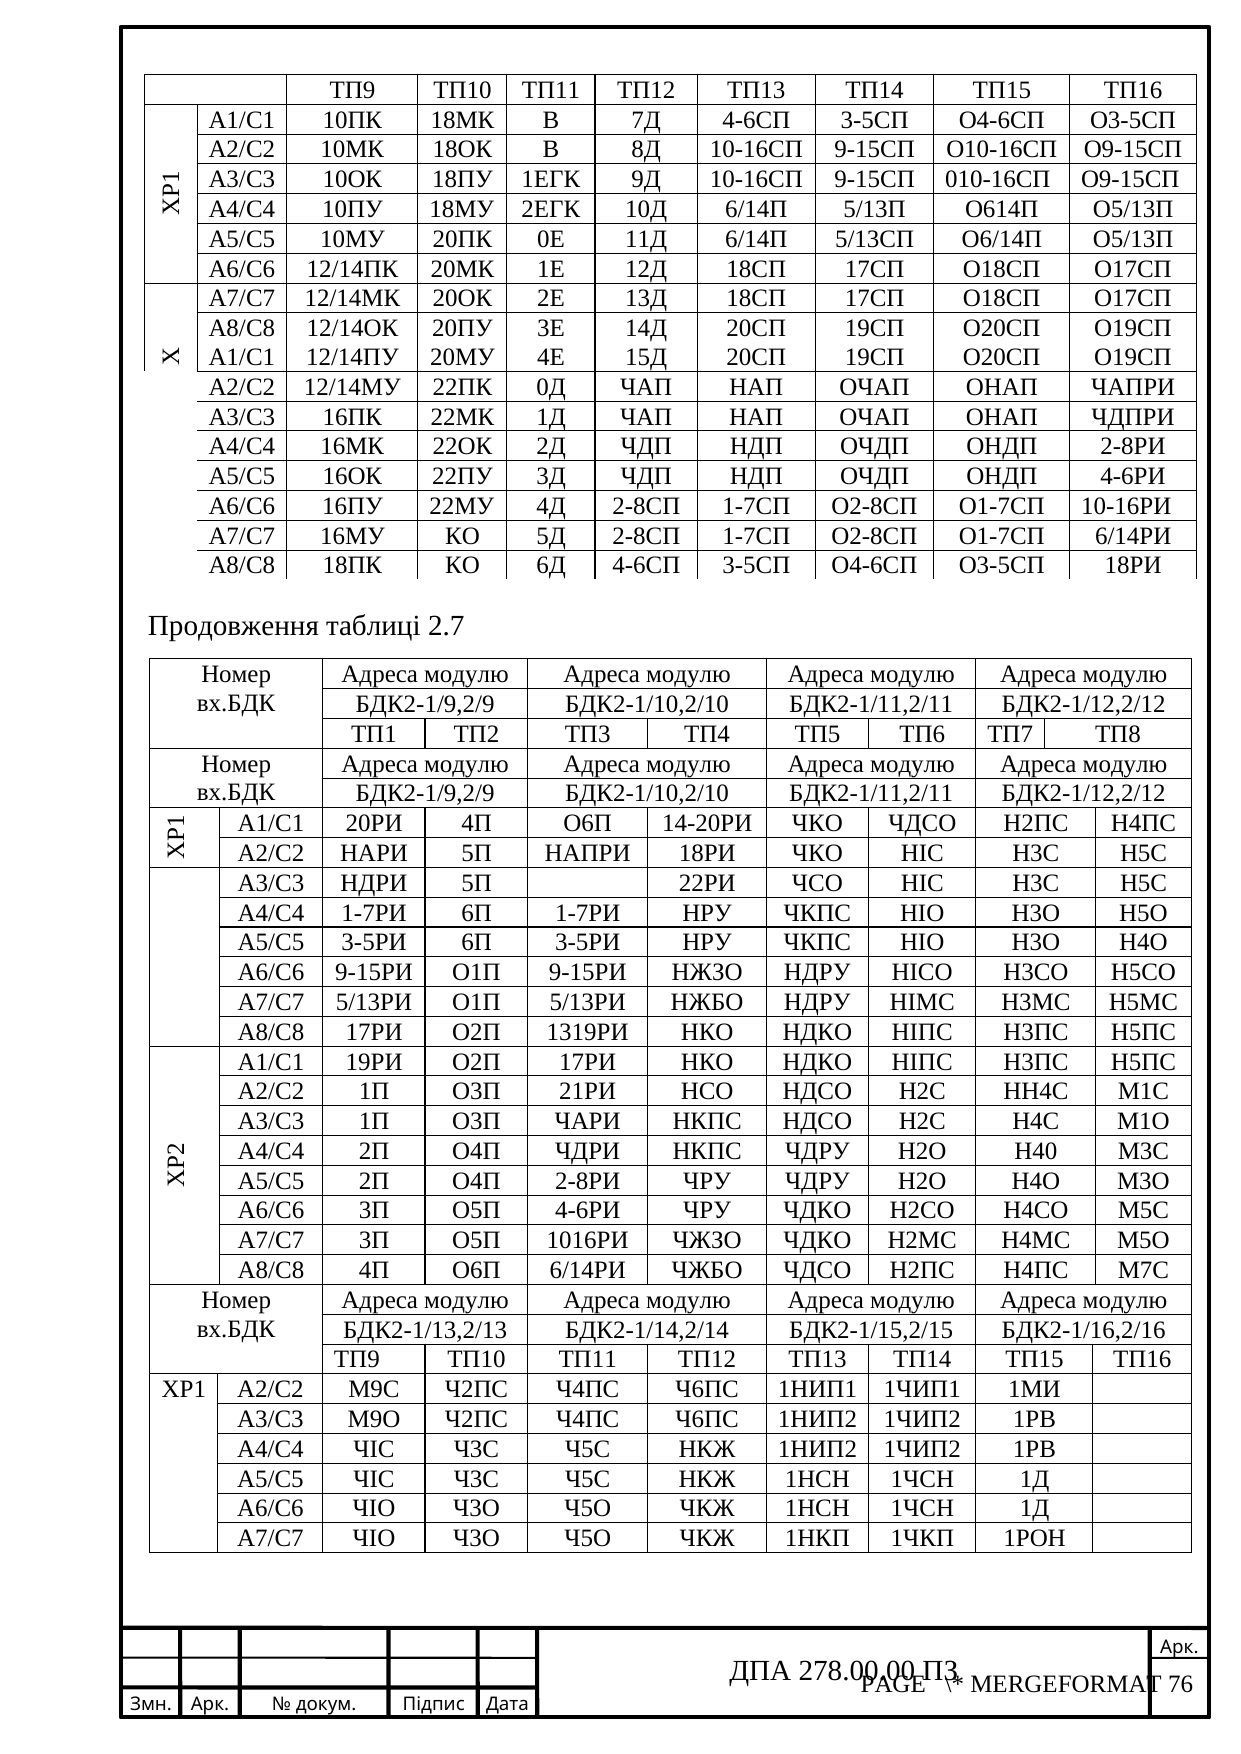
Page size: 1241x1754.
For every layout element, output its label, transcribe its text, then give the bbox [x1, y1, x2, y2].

table_cell О2П [426, 1047, 527, 1075]
table_cell НДРИ [323, 868, 424, 897]
table_cell 12/14МУ [287, 372, 417, 401]
table_cell ЧДРУ [767, 1166, 868, 1194]
table_cell ХР2 [145, 342, 197, 371]
table_cell 20ПУ [418, 313, 506, 342]
table_cell 12Д [596, 254, 697, 282]
table_header Адреса модулю [976, 659, 1191, 688]
table_cell 5/13П [816, 194, 933, 223]
table_cell А3/С3 [198, 164, 286, 193]
table_cell 12/14ПУ [287, 342, 417, 371]
table_cell 2-8РИ [1070, 431, 1196, 460]
table_cell 9-15РИ [323, 957, 424, 986]
table_cell О1П [426, 957, 527, 986]
table_cell НКЖ [648, 1464, 766, 1492]
table_cell 18ПК [287, 551, 417, 579]
table_cell 18РИ [648, 838, 766, 867]
table_cell Адреса модулю [528, 1285, 766, 1314]
table_cell 1РОН [976, 1523, 1092, 1552]
table_cell Н2О [869, 1166, 975, 1194]
table_cell О19СП [1070, 313, 1196, 342]
table_cell 9-15СП [816, 135, 933, 163]
table_cell ХР1 [150, 808, 219, 867]
table_cell Н2СО [869, 1196, 975, 1224]
table_cell ТП11 [528, 1345, 647, 1373]
table_cell 21РИ [528, 1076, 647, 1105]
table_cell 20МУ [418, 342, 506, 371]
table_cell А1/С1 [220, 808, 322, 837]
table_cell 010-16СП [934, 164, 1069, 193]
table_cell НІС [869, 868, 975, 897]
table_cell 6П [426, 928, 527, 956]
table_cell НДП [698, 431, 815, 460]
table_cell А5/С5 [218, 1464, 322, 1492]
table_cell О3П [426, 1076, 527, 1105]
table_cell Н3МС [976, 987, 1095, 1016]
table_cell 20МК [418, 254, 506, 282]
table_cell ЧКЖ [648, 1494, 766, 1522]
table_cell О9-15СП [1070, 164, 1196, 193]
table_cell Н3СО [976, 957, 1095, 986]
table_cell 1Д [976, 1494, 1092, 1522]
table_cell Ч6ПС [648, 1404, 766, 1433]
table_cell О9-15СП [1070, 135, 1196, 163]
table_cell Н4О [1096, 928, 1191, 956]
table_cell Адреса модулю [767, 1285, 975, 1314]
table_cell О6/14П [934, 224, 1069, 253]
table_cell НАРИ [323, 838, 424, 867]
table_cell Н5СО [1096, 957, 1191, 986]
table_cell М3С [1096, 1136, 1191, 1165]
table_cell ЧДСО [869, 808, 975, 837]
table_cell НІПС [869, 1017, 975, 1046]
table_cell НКПС [648, 1136, 766, 1165]
table_cell О2-8СП [816, 521, 933, 549]
table_cell 4-6РИ [528, 1196, 647, 1224]
table_cell О18СП [934, 284, 1069, 312]
table_cell ТП8 [1045, 719, 1191, 748]
table_cell 1-7СП [698, 491, 815, 520]
table_cell М7С [1096, 1255, 1191, 1284]
table_cell 3Е [507, 313, 594, 342]
table_cell А2/С2 [197, 372, 286, 401]
table_cell 4-6СП [698, 105, 815, 133]
table_cell М9О [323, 1404, 424, 1433]
table_cell 8Д [596, 135, 697, 163]
table_cell 1НИП2 [767, 1434, 868, 1463]
table_cell А6/С6 [220, 957, 322, 986]
table_cell ЧДП [596, 461, 697, 490]
table_cell Ч5О [528, 1523, 647, 1552]
table_cell 1ЧИП2 [869, 1404, 975, 1433]
table_cell Н3С [976, 838, 1095, 867]
table_cell [145, 284, 197, 342]
table_cell БДК2-1/9,2/9 [323, 779, 527, 807]
table_cell ТП16 [1070, 75, 1196, 104]
table_cell 14Д [596, 313, 697, 342]
table_cell ЧАП [596, 402, 697, 430]
table_cell ТП15 [934, 75, 1069, 104]
table_cell Н3С [976, 868, 1095, 897]
table_cell 6/14П [698, 224, 815, 253]
table_cell ТП1 [323, 719, 424, 748]
table_cell 4П [323, 1255, 424, 1284]
table_cell 20СП [698, 313, 815, 342]
table_cell 17РИ [528, 1047, 647, 1075]
table_cell Ч3С [426, 1434, 527, 1463]
table_cell 10Д [596, 194, 697, 223]
table_cell А7/С7 [197, 521, 286, 549]
table_cell ЧКПС [767, 898, 868, 926]
table_cell 22ОК [418, 431, 506, 460]
table_cell 22МУ [418, 491, 506, 520]
table_cell [528, 868, 647, 897]
table_cell ЧДРИ [528, 1136, 647, 1165]
table_cell Н4ПС [976, 1255, 1095, 1284]
table_cell НДРУ [767, 957, 868, 986]
table_cell НСО [648, 1076, 766, 1105]
table_cell 1НКП [767, 1523, 868, 1552]
table_cell 5/13РИ [528, 987, 647, 1016]
table_cell [1093, 1404, 1191, 1433]
table_cell 10МУ [287, 224, 417, 253]
table_cell Адреса модулю [528, 749, 766, 777]
table_cell М5О [1096, 1225, 1191, 1254]
table_cell Ч5С [528, 1464, 647, 1492]
table_cell А1/С1 [198, 105, 286, 133]
table_cell Н5С [1096, 838, 1191, 867]
table_cell ЧКПС [767, 928, 868, 956]
table_cell БДК2-1/14,2/14 [528, 1315, 766, 1343]
table_cell О5П [426, 1225, 527, 1254]
table_cell 3П [323, 1225, 424, 1254]
table_cell 16ОК [287, 461, 417, 490]
table_cell ЧІС [323, 1464, 424, 1492]
table_cell ОЧАП [816, 372, 933, 401]
table_cell ХР1 [150, 1374, 217, 1552]
table_cell ЧДКО [767, 1225, 868, 1254]
table_cell О10-16СП [934, 135, 1069, 163]
table_cell 3-5РИ [528, 928, 647, 956]
table_cell Н4МС [976, 1225, 1095, 1254]
table_cell 3П [323, 1196, 424, 1224]
table_cell Адреса модулю [323, 749, 527, 777]
table_cell 18РИ [1070, 551, 1196, 579]
table_cell А7/С7 [220, 987, 322, 1016]
table_cell 6/14П [698, 194, 815, 223]
table_cell ЧКО [767, 808, 868, 837]
table_cell 4-6СП [596, 551, 697, 579]
table_cell Н5МС [1096, 987, 1191, 1016]
table_cell ЧІС [323, 1434, 424, 1463]
table_cell 1319РИ [528, 1017, 647, 1046]
table_cell 22ПК [418, 372, 506, 401]
table_cell ТП3 [528, 719, 647, 748]
table_cell 9Д [596, 164, 697, 193]
table_cell А5/С5 [197, 461, 286, 490]
table_cell НЖБО [648, 987, 766, 1016]
table_cell 2-8РИ [528, 1166, 647, 1194]
table_cell 5/13СП [816, 224, 933, 253]
table_cell А3/С3 [197, 402, 286, 430]
table_cell ТП5 [767, 719, 868, 748]
table_cell 1НСН [767, 1494, 868, 1522]
table_cell НІСО [869, 957, 975, 986]
table_cell ЧАП [596, 372, 697, 401]
table_cell НКО [648, 1047, 766, 1075]
table_cell Н40 [976, 1136, 1095, 1165]
table_cell О1-7СП [934, 521, 1069, 549]
table_cell Н2С [869, 1076, 975, 1105]
table_cell А5/С5 [220, 1166, 322, 1194]
table_cell 3-5РИ [323, 928, 424, 956]
table_cell ОНАП [934, 372, 1069, 401]
table_cell ТП13 [698, 75, 815, 104]
table_cell Адреса модулю [323, 1285, 527, 1314]
table_cell ТП9 [323, 1345, 424, 1373]
table_cell 1МИ [976, 1374, 1092, 1403]
table_cell 1ЧСН [869, 1494, 975, 1522]
table_cell КО [418, 521, 506, 549]
table_cell 18СП [698, 284, 815, 312]
table_cell [150, 868, 219, 1046]
table_cell А8/С8 [197, 551, 286, 579]
table_cell ХР2 [150, 1047, 219, 1284]
table_cell БДК2-1/9,2/9 [323, 689, 527, 718]
table_cell 7Д [596, 105, 697, 133]
table_cell ЧРУ [648, 1196, 766, 1224]
table_cell НКО [648, 1017, 766, 1046]
table_cell НІМС [869, 987, 975, 1016]
table_cell М1С [1096, 1076, 1191, 1105]
table_cell О3-5СП [1070, 105, 1196, 133]
table_cell Н2С [869, 1106, 975, 1135]
table_cell О1П [426, 987, 527, 1016]
table_cell ЧЖЗО [648, 1225, 766, 1254]
table_cell 16ПУ [287, 491, 417, 520]
table_cell 15Д [596, 342, 697, 371]
table_cell Н2ПС [869, 1255, 975, 1284]
table_cell А2/С2 [220, 1076, 322, 1105]
table_cell 2Е [507, 284, 594, 312]
table_cell БДК2-1/10,2/10 [528, 689, 766, 718]
table_cell НІО [869, 928, 975, 956]
table_cell 19РИ [323, 1047, 424, 1075]
table_cell БДК2-1/16,2/16 [976, 1315, 1191, 1343]
table_cell 18СП [698, 254, 815, 282]
table_cell ТП16 [1093, 1345, 1191, 1373]
table_cell 1ЕГК [507, 164, 594, 193]
table_cell 2-8СП [596, 521, 697, 549]
table_cell А4/С4 [220, 898, 322, 926]
table_cell А1/С1 [198, 342, 286, 371]
table_cell О17СП [1070, 254, 1196, 282]
table_cell 6/14РИ [528, 1255, 647, 1284]
table_cell 10МК [287, 135, 417, 163]
table_cell 3-5СП [816, 105, 933, 133]
table_cell НДКО [767, 1017, 868, 1046]
table_cell 2ЕГК [507, 194, 594, 223]
table_cell А3/С3 [220, 868, 322, 897]
table_cell А6/С6 [197, 491, 286, 520]
table_cell 17СП [816, 254, 933, 282]
table_cell НРУ [648, 898, 766, 926]
table_cell [1093, 1374, 1191, 1403]
table_cell Н4О [976, 1166, 1095, 1194]
table_cell НДП [698, 461, 815, 490]
table_cell А3/С3 [218, 1404, 322, 1433]
table_cell ОЧДП [816, 461, 933, 490]
table_cell Н5С [1096, 868, 1191, 897]
table_cell Ч5С [528, 1434, 647, 1463]
table_cell НІО [869, 898, 975, 926]
table_cell БДК2-1/13,2/13 [323, 1315, 527, 1343]
table_cell ТП14 [816, 75, 933, 104]
table_cell ХР1 [145, 105, 197, 282]
table_cell 1НИП2 [767, 1404, 868, 1433]
table_cell 0Д [507, 372, 594, 401]
table_cell А5/С5 [198, 224, 286, 253]
table_cell НДСО [767, 1106, 868, 1135]
table_cell 22ПУ [418, 461, 506, 490]
table_cell НІПС [869, 1047, 975, 1075]
table_cell ТП10 [426, 1345, 527, 1373]
table_cell ЧДКО [767, 1196, 868, 1224]
table_cell Ч3О [426, 1523, 527, 1552]
table_cell А6/С6 [198, 254, 286, 282]
table_cell 6Д [507, 551, 594, 579]
table_cell А6/С6 [218, 1494, 322, 1522]
table_cell ТП11 [507, 75, 594, 104]
table_cell 2-8СП [596, 491, 697, 520]
table_header Адреса модулю [767, 659, 975, 688]
table_cell 1Е [507, 254, 594, 282]
table_cell 1Д [507, 402, 594, 430]
table_cell ЧДП [596, 431, 697, 460]
table_cell Н3О [976, 928, 1095, 956]
table_cell В [507, 135, 594, 163]
table_cell [1093, 1434, 1191, 1463]
table_cell О2П [426, 1017, 527, 1046]
table_cell Н5ПС [1096, 1047, 1191, 1075]
table_cell ТП14 [869, 1345, 975, 1373]
table_cell ЧРУ [648, 1166, 766, 1194]
table_cell А4/С4 [218, 1434, 322, 1463]
table_header Адреса модулю [528, 659, 766, 688]
table_cell 6П [426, 898, 527, 926]
table_cell ЧІО [323, 1523, 424, 1552]
table_cell 17СП [816, 284, 933, 312]
table_cell ТП9 [287, 75, 417, 104]
table_cell 0Е [507, 224, 594, 253]
table_cell Н2О [869, 1136, 975, 1165]
table_cell О3-5СП [934, 551, 1069, 579]
table_cell НДСО [767, 1076, 868, 1105]
table_cell Номер вх.БДК [150, 749, 322, 807]
table_header Адреса модулю [323, 659, 527, 688]
table_cell 1-7РИ [528, 898, 647, 926]
table_cell 1-7СП [698, 521, 815, 549]
table_cell БДК2-1/12,2/12 [976, 689, 1191, 718]
table_cell Ч6ПС [648, 1374, 766, 1403]
table_cell 4Е [507, 342, 594, 371]
table_cell 1РВ [976, 1404, 1092, 1433]
table_cell А4/С4 [220, 1136, 322, 1165]
table_cell ЧДРУ [767, 1136, 868, 1165]
table_cell Н4С [976, 1106, 1095, 1135]
table_cell М9С [323, 1374, 424, 1403]
table_cell 12/14МК [287, 284, 417, 312]
table_cell ТП10 [418, 75, 506, 104]
table_cell 4Д [507, 491, 594, 520]
table_cell О4-6СП [934, 105, 1069, 133]
table_cell 4П [426, 808, 527, 837]
table_cell НАП [698, 372, 815, 401]
table_cell Адреса модулю [767, 749, 975, 777]
table_cell 2П [323, 1136, 424, 1165]
table_cell О20СП [934, 313, 1069, 342]
table_cell НКЖ [648, 1434, 766, 1463]
table_cell БДК2-1/11,2/11 [767, 689, 975, 718]
table_cell ТП7 [976, 719, 1044, 748]
table_cell 1НИП1 [767, 1374, 868, 1403]
table_cell 12/14ОК [287, 313, 417, 342]
table_cell О18СП [934, 254, 1069, 282]
table_cell А8/С8 [198, 313, 286, 342]
table_cell А3/С3 [220, 1106, 322, 1135]
table_cell ЧКЖ [648, 1523, 766, 1552]
table_cell 20ОК [418, 284, 506, 312]
table_cell 22РИ [648, 868, 766, 897]
table_cell 17РИ [323, 1017, 424, 1046]
table_cell Н4СО [976, 1196, 1095, 1224]
table_cell НКПС [648, 1106, 766, 1135]
table_cell 1П [323, 1106, 424, 1135]
table_cell 20РИ [323, 808, 424, 837]
table_cell 1-7РИ [323, 898, 424, 926]
table_cell А7/С7 [198, 284, 286, 312]
table_cell 1016РИ [528, 1225, 647, 1254]
table_cell О20СП [934, 342, 1069, 371]
table_cell 10ОК [287, 164, 417, 193]
table_cell 3Д [507, 461, 594, 490]
table_cell ОНДП [934, 461, 1069, 490]
table_cell [1093, 1523, 1191, 1552]
table_cell А8/С8 [220, 1017, 322, 1046]
table_cell А7/С7 [218, 1523, 322, 1552]
table_cell 19СП [816, 313, 933, 342]
table_cell О4П [426, 1166, 527, 1194]
table_cell ЧЖБО [648, 1255, 766, 1284]
table_cell Н4ПС [1096, 808, 1191, 837]
table_cell А4/С4 [198, 194, 286, 223]
table_cell ТП12 [596, 75, 697, 104]
table_cell Н3ПС [976, 1017, 1095, 1046]
table_cell А5/С5 [220, 928, 322, 956]
table_cell Н5О [1096, 898, 1191, 926]
text Продовження таблиці 2.7 [148, 608, 1193, 642]
table_cell 3-5СП [698, 551, 815, 579]
table_cell НЖЗО [648, 957, 766, 986]
table_cell ТП13 [767, 1345, 868, 1373]
table_cell ТП2 [426, 719, 527, 748]
table_cell 6/14РИ [1070, 521, 1196, 549]
table_cell 10-16СП [698, 164, 815, 193]
table_cell 1ЧИП1 [869, 1374, 975, 1403]
table_cell Н3О [976, 898, 1095, 926]
table_cell ОНДП [934, 431, 1069, 460]
table_cell ЧКО [767, 838, 868, 867]
table_cell 18ПУ [418, 164, 506, 193]
table_cell Н2МС [869, 1225, 975, 1254]
table_cell 5П [426, 838, 527, 867]
table_cell 5П [426, 868, 527, 897]
table_cell 9-15СП [816, 164, 933, 193]
table_cell 2Д [507, 431, 594, 460]
table_cell Ч4ПС [528, 1374, 647, 1403]
table_cell НН4С [976, 1076, 1095, 1105]
table_cell Адреса модулю [976, 1285, 1191, 1314]
table_cell Ч3О [426, 1494, 527, 1522]
table_cell 1РВ [976, 1434, 1092, 1463]
table_cell А2/С2 [198, 135, 286, 163]
table_cell КО [418, 551, 506, 579]
table_cell 11Д [596, 224, 697, 253]
table_cell 18МК [418, 105, 506, 133]
table_cell О2-8СП [816, 491, 933, 520]
table_cell 22МК [418, 402, 506, 430]
table_cell О5/13П [1070, 194, 1196, 223]
table_cell 10ПУ [287, 194, 417, 223]
table_cell ОЧДП [816, 431, 933, 460]
table_cell ЧАПРИ [1070, 372, 1196, 401]
table_cell БДК2-1/12,2/12 [976, 779, 1191, 807]
table_cell 10-16СП [698, 135, 815, 163]
table_cell Ч5О [528, 1494, 647, 1522]
table_cell 20ПК [418, 224, 506, 253]
table_cell В [507, 105, 594, 133]
table_cell Адреса модулю [976, 749, 1191, 777]
table_cell ОНАП [934, 402, 1069, 430]
table_cell 9-15РИ [528, 957, 647, 986]
table_cell НДРУ [767, 987, 868, 1016]
table_cell Н2ПС [976, 808, 1095, 837]
table_cell 16МУ [287, 521, 417, 549]
table_cell О6П [426, 1255, 527, 1284]
table_cell БДК2-1/15,2/15 [767, 1315, 975, 1343]
table_cell БДК2-1/10,2/10 [528, 779, 766, 807]
table_cell ТП4 [648, 719, 766, 748]
table_cell 19СП [816, 342, 933, 371]
table_cell 5/13РИ [323, 987, 424, 1016]
table_cell О1-7СП [934, 491, 1069, 520]
table_cell ЧСО [767, 868, 868, 897]
table_cell О6П [528, 808, 647, 837]
table_cell 20СП [698, 342, 815, 371]
table_cell Н3ПС [976, 1047, 1095, 1075]
table_cell 13Д [596, 284, 697, 312]
table_cell ЧДСО [767, 1255, 868, 1284]
table_cell А8/С8 [220, 1255, 322, 1284]
table_cell 18МУ [418, 194, 506, 223]
table_cell О4-6СП [816, 551, 933, 579]
table_cell М5С [1096, 1196, 1191, 1224]
table_cell 18ОК [418, 135, 506, 163]
table_cell ТП15 [976, 1345, 1092, 1373]
table_cell 1ЧИП2 [869, 1434, 975, 1463]
table_cell ЧАРИ [528, 1106, 647, 1135]
table_cell НДКО [767, 1047, 868, 1075]
table_cell А1/С1 [220, 1047, 322, 1075]
table_cell 16ПК [287, 402, 417, 430]
table_cell Н5ПС [1096, 1017, 1191, 1046]
table_cell 14-20РИ [648, 808, 766, 837]
table_cell НАП [698, 402, 815, 430]
table_cell 10-16РИ [1070, 491, 1196, 520]
table_cell 1ЧКП [869, 1523, 975, 1552]
table_cell НІС [869, 838, 975, 867]
table_cell 12/14ПК [287, 254, 417, 282]
table_cell Ч4ПС [528, 1404, 647, 1433]
table_cell ОЧАП [816, 402, 933, 430]
table_cell О19СП [1070, 342, 1196, 371]
table_cell 1Д [976, 1464, 1092, 1492]
table_cell А2/С2 [218, 1374, 322, 1403]
table_cell ТП6 [869, 719, 975, 748]
table_cell Ч2ПС [426, 1374, 527, 1403]
table_cell А2/С2 [220, 838, 322, 867]
table_cell 1П [323, 1076, 424, 1105]
table_cell А7/С7 [220, 1225, 322, 1254]
table_cell Ч3С [426, 1464, 527, 1492]
table_cell 2П [323, 1166, 424, 1194]
table_cell БДК2-1/11,2/11 [767, 779, 975, 807]
table_cell [1093, 1494, 1191, 1522]
table_cell 16МК [287, 431, 417, 460]
table_cell НРУ [648, 928, 766, 956]
table_cell 1ЧСН [869, 1464, 975, 1492]
table_cell О614П [934, 194, 1069, 223]
table_cell [1093, 1464, 1191, 1492]
table_cell О5/13П [1070, 224, 1196, 253]
table_cell Номер вх.БДК [150, 1285, 322, 1373]
table_cell 10ПК [287, 105, 417, 133]
table_cell ТП12 [648, 1345, 766, 1373]
table_cell ЧІО [323, 1494, 424, 1522]
table_cell А6/С6 [220, 1196, 322, 1224]
table_cell 4-6РИ [1070, 461, 1196, 490]
table_cell Ч2ПС [426, 1404, 527, 1433]
table_cell М3О [1096, 1166, 1191, 1194]
table_cell О4П [426, 1136, 527, 1165]
table_cell О3П [426, 1106, 527, 1135]
table_cell НАПРИ [528, 838, 647, 867]
table_cell А4/С4 [197, 431, 286, 460]
table_cell О5П [426, 1196, 527, 1224]
table_cell О17СП [1070, 284, 1196, 312]
table_header Номер вх.БДК [150, 659, 322, 748]
table_cell 1НСН [767, 1464, 868, 1492]
table_cell ЧДПРИ [1070, 402, 1196, 430]
table_cell М1О [1096, 1106, 1191, 1135]
table_cell 5Д [507, 521, 594, 549]
